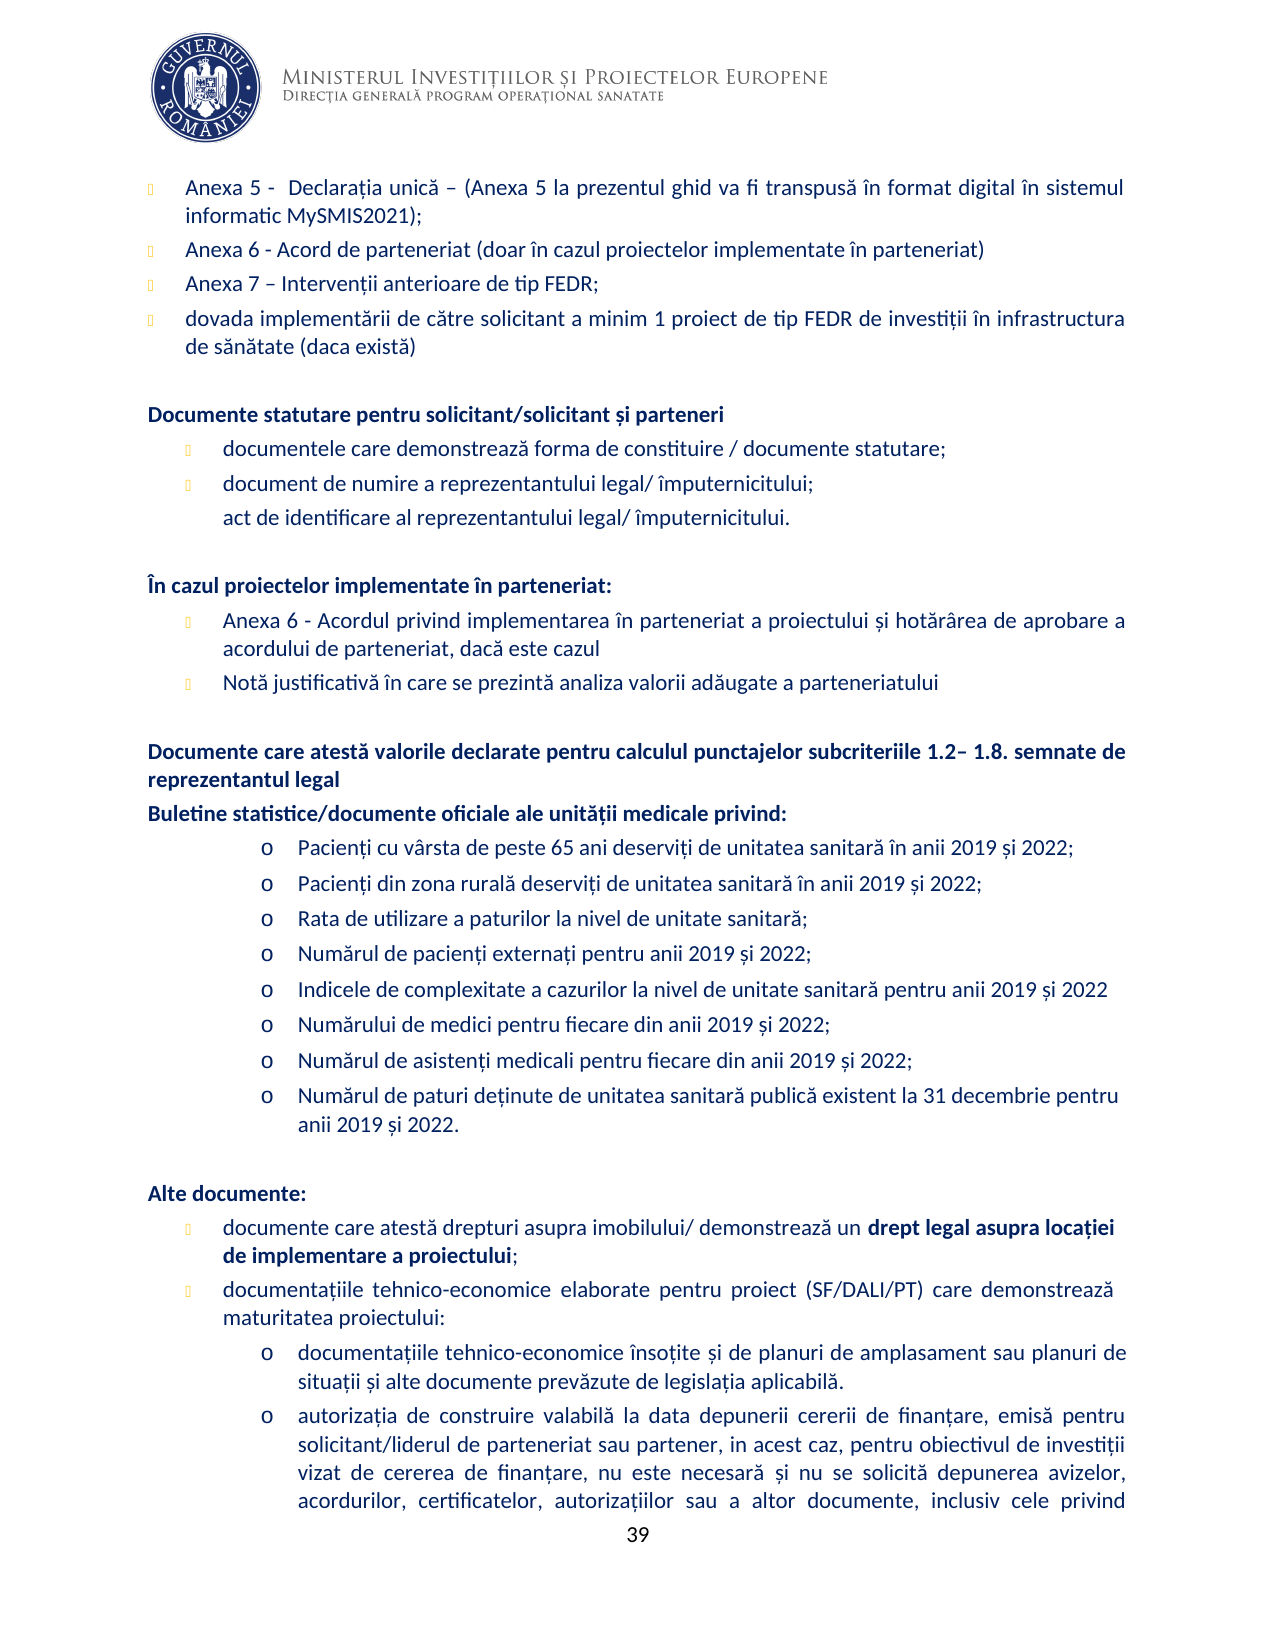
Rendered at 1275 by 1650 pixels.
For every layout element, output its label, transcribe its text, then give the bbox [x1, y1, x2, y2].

list documentațiile tehnico-economice însoțite şi de planuri de amplasament sau planuri de situații şi alte documente prevăzute de legislația aplicabilă. [260, 1338, 1127, 1395]
picture [147, 29, 852, 145]
list documentele care demonstrează forma de constituire / documente statutare; [185, 434, 1115, 463]
list Anexa 6 - Acord de parteneriat (doar în cazul proiectelor implementate în parteneriat) [148, 235, 1127, 263]
list act de identificare al reprezentantului legal/ împuternicitului. [223, 503, 1127, 531]
list Notă justificativă în care se prezintă analiza valorii adăugate a parteneriatului [185, 668, 1127, 696]
list Anexa 6 - Acordul privind implementarea în parteneriat a proiectului și hotărârea de aprobare a acordului de parteneriat, dacă este cazul [185, 606, 1127, 662]
text Alte documente: [148, 1179, 1115, 1207]
list Rata de utilizare a paturilor la nivel de unitate sanitară; [260, 904, 1115, 933]
text Documente statutare pentru solicitant/solicitant și parteneri [148, 400, 1127, 428]
list Numărul de pacienți externați pentru anii 2019 și 2022; [260, 939, 1115, 969]
text În cazul proiectelor implementate în parteneriat: [148, 572, 1127, 600]
text Buletine statistice/documente oficiale ale unității medicale privind: [148, 799, 1115, 827]
list Indicele de complexitate a cazurilor la nivel de unitate sanitară pentru anii 2019 și 2022 [260, 975, 1115, 1004]
list Numărul de paturi deținute de unitatea sanitară publică existent la 31 decembrie pentru anii 2019 și 2022. [260, 1081, 1127, 1138]
list Pacienți din zona rurală deserviți de unitatea sanitară în anii 2019 și 2022; [260, 869, 1115, 898]
text Documente care atestă valorile declarate pentru calculul punctajelor subcriteriile 1.2– 1.8. semnate de reprezentantul legal [148, 737, 1127, 793]
list documente care atestă drepturi asupra imobilului/ demonstrează un drept legal asupra locației de implementare a proiectului; [185, 1213, 1115, 1269]
list Numărul de asistenți medicali pentru fiecare din anii 2019 și 2022; [260, 1046, 1115, 1075]
list dovada implementării de către solicitant a minim 1 proiect de tip FEDR de investiții în infrastructura de sănătate (daca există) [148, 304, 1127, 360]
list Anexa 5 - Declarația unică – (Anexa 5 la prezentul ghid va fi transpusă în format digital în sistemul informatic MySMIS2021); [148, 173, 1127, 229]
list Anexa 7 – Intervenții anterioare de tip FEDR; [148, 269, 1127, 297]
list documentațiile tehnico-economice elaborate pentru proiect (SF/DALI/PT) care demonstrează maturitatea proiectului: [185, 1276, 1115, 1332]
list document de numire a reprezentantului legal/ împuternicitului; [185, 469, 1115, 497]
list Numărului de medici pentru fiecare din anii 2019 și 2022; [260, 1010, 1115, 1039]
list Pacienți cu vârsta de peste 65 ani deserviți de unitatea sanitară în anii 2019 și 2022; [260, 833, 1115, 862]
